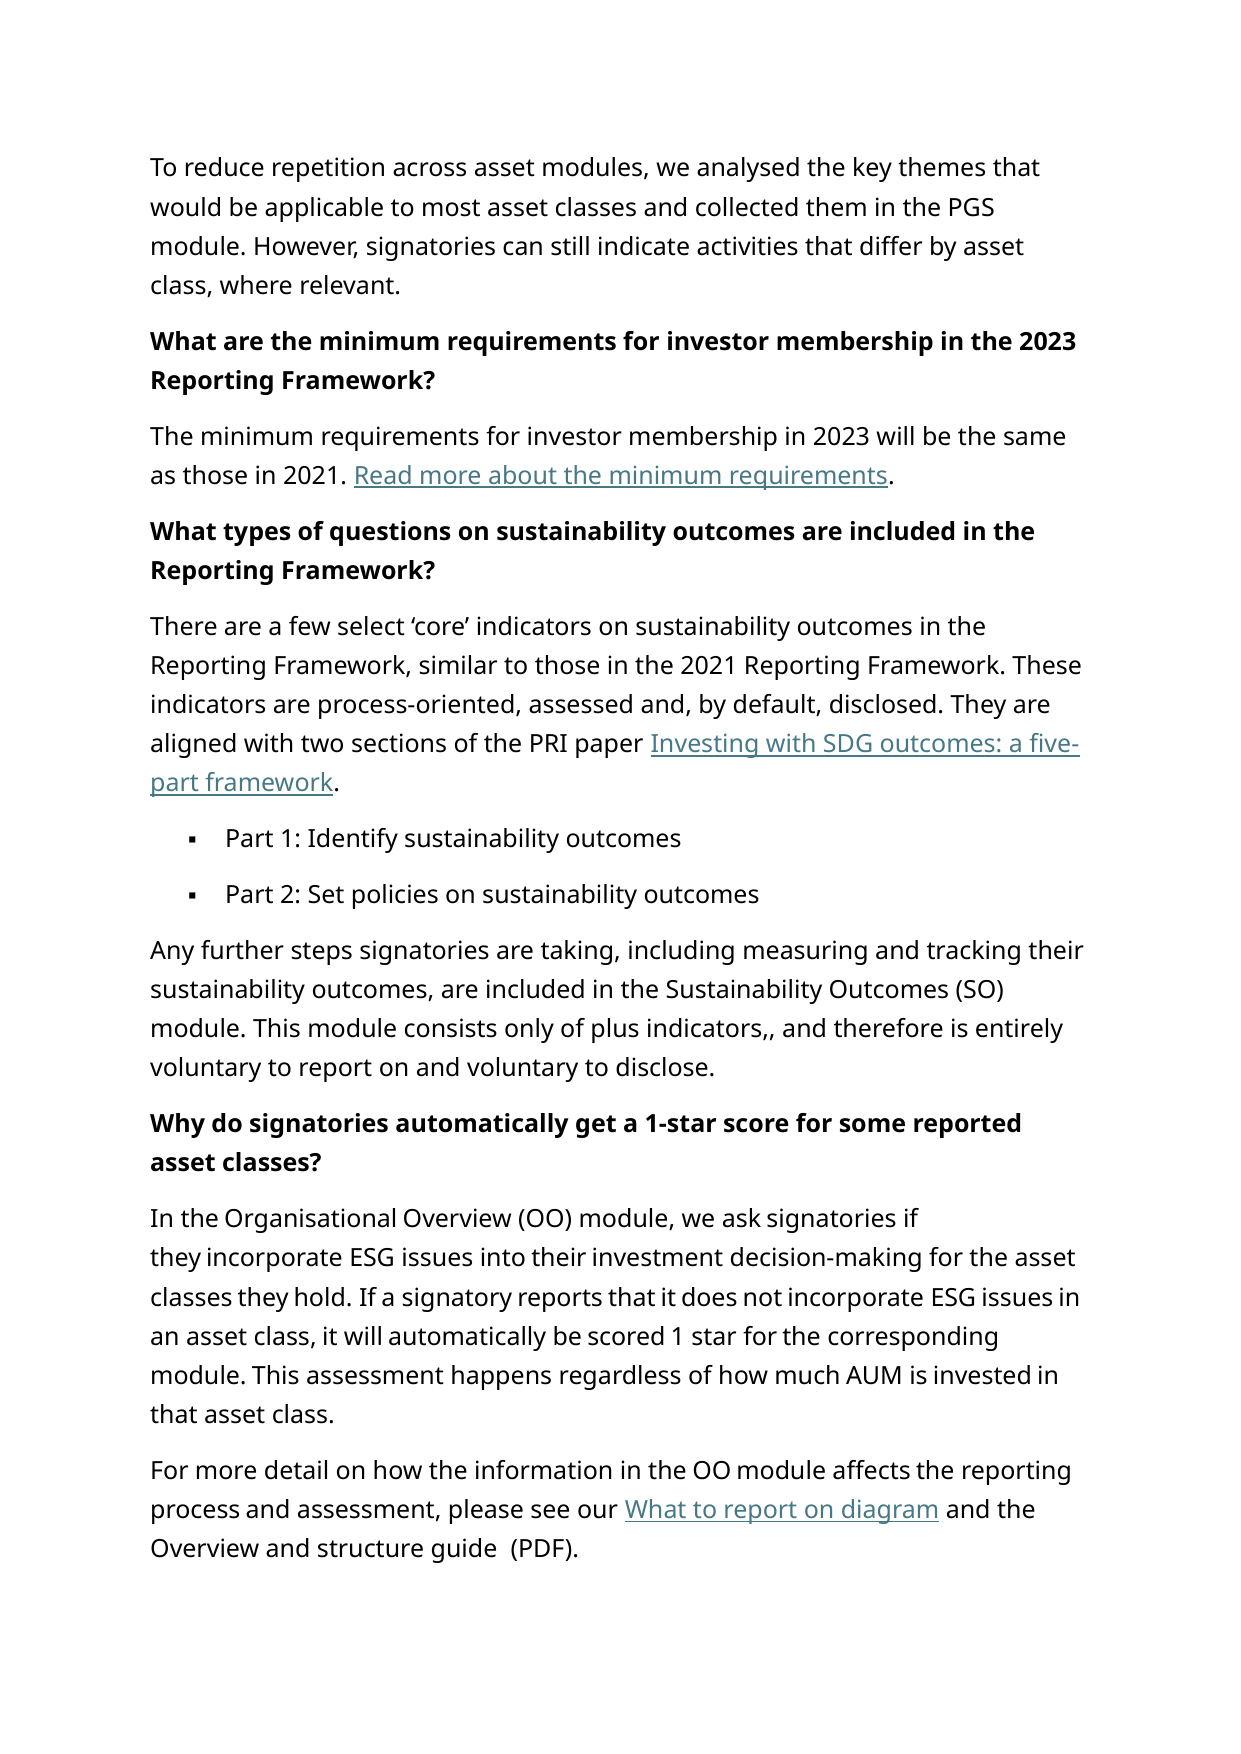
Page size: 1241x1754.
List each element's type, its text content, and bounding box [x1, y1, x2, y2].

text To reduce repetition across asset modules, we analysed the key themes that would be applicable to most asset classes and collected them in the PGS module. However, signatories can still indicate activities that differ by asset class, where relevant. [150, 150, 1090, 302]
text In the Organisational Overview (OO) module, we ask signatories if they incorporate ESG issues into their investment decision-making for the asset classes they hold. If a signatory reports that it does not incorporate ESG issues in an asset class, it will automatically be scored 1 star for the corresponding module. This assessment happens regardless of how much AUM is invested in that asset class. [150, 1201, 1090, 1431]
text Any further steps signatories are taking, including measuring and tracking their sustainability outcomes, are included in the Sustainability Outcomes (SO) module. This module consists only of plus indicators,, and therefore is entirely voluntary to report on and voluntary to disclose. [150, 932, 1090, 1084]
list Part 1: Identify sustainability outcomes [187, 821, 1090, 855]
text For more detail on how the information in the OO module affects the reporting process and assessment, please see our What to report on diagram and the Overview and structure guide (PDF). [150, 1452, 1090, 1565]
text There are a few select ‘core’ indicators on sustainability outcomes in the Reporting Framework, similar to those in the 2021 Reporting Framework. These indicators are process-oriented, assessed and, by default, disclosed. They are aligned with two sections of the PRI paper Investing with SDG outcomes: a five-part framework. [150, 608, 1090, 799]
text What types of questions on sustainability outcomes are included in the Reporting Framework? [150, 513, 1090, 587]
text What are the minimum requirements for investor membership in the 2023 Reporting Framework? [150, 323, 1090, 397]
list Part 2: Set policies on sustainability outcomes [187, 877, 1090, 911]
text The minimum requirements for investor membership in 2023 will be the same as those in 2021. Read more about the minimum requirements. [150, 418, 1090, 492]
text Why do signatories automatically get a 1-star score for some reported asset classes? [150, 1106, 1090, 1179]
